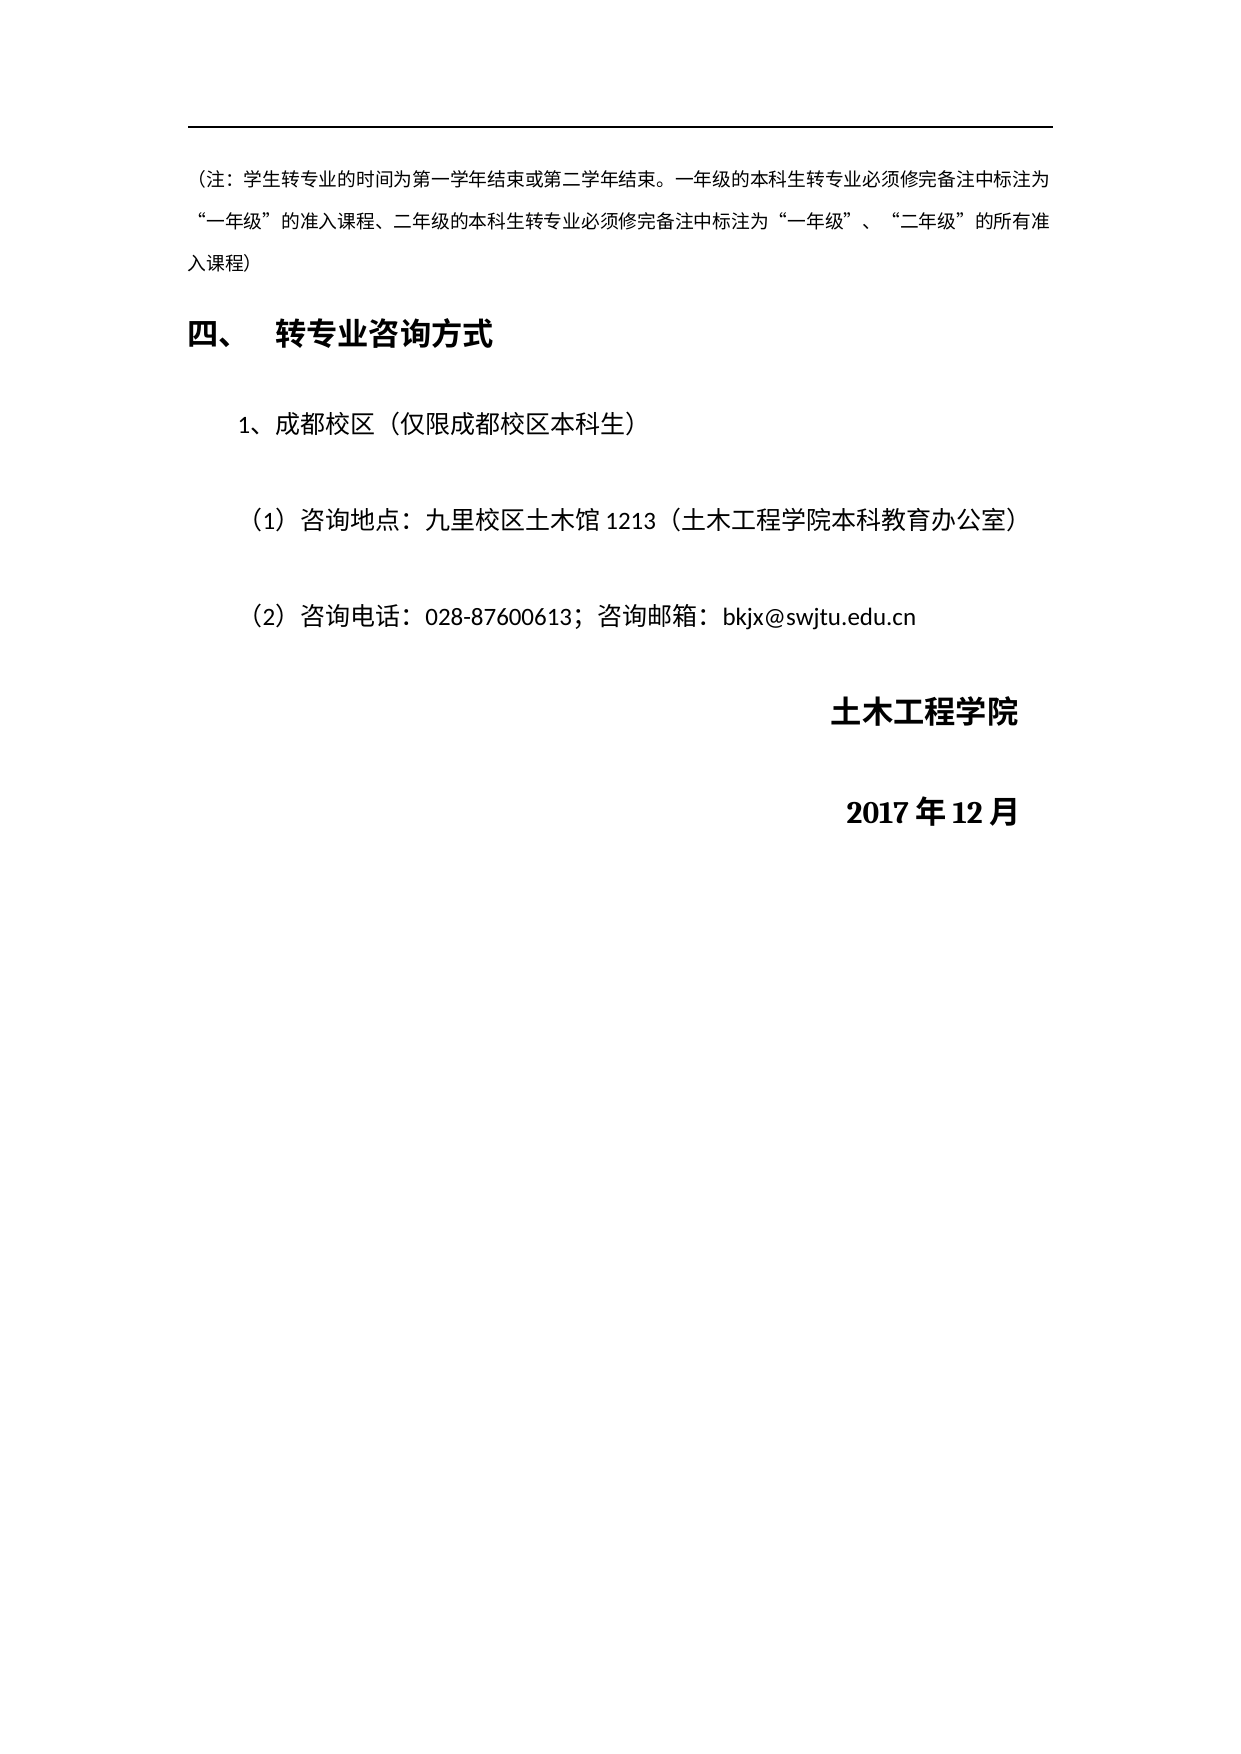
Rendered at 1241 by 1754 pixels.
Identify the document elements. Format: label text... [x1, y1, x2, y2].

text 2017年12月 [187, 777, 1053, 842]
text （注：学生转专业的时间为第一学年结束或第二学年结束。一年级的本科生转专业必须修完备注中标注为“一年级”的准入课程、二年级的本科生转专业必须修完备注中标注为“一年级”、“二年级”的所有准入课程） [187, 162, 1053, 279]
subtitle 转专业咨询方式 [187, 299, 1053, 364]
text （2）咨询电话：028-87600613；咨询邮箱：bkjx@swjtu.edu.cn [187, 582, 1053, 647]
text 土木工程学院 [187, 677, 1053, 742]
text （1）咨询地点：九里校区土木馆1213（土木工程学院本科教育办公室） [187, 486, 1053, 551]
text 1、成都校区（仅限成都校区本科生） [187, 391, 1053, 456]
